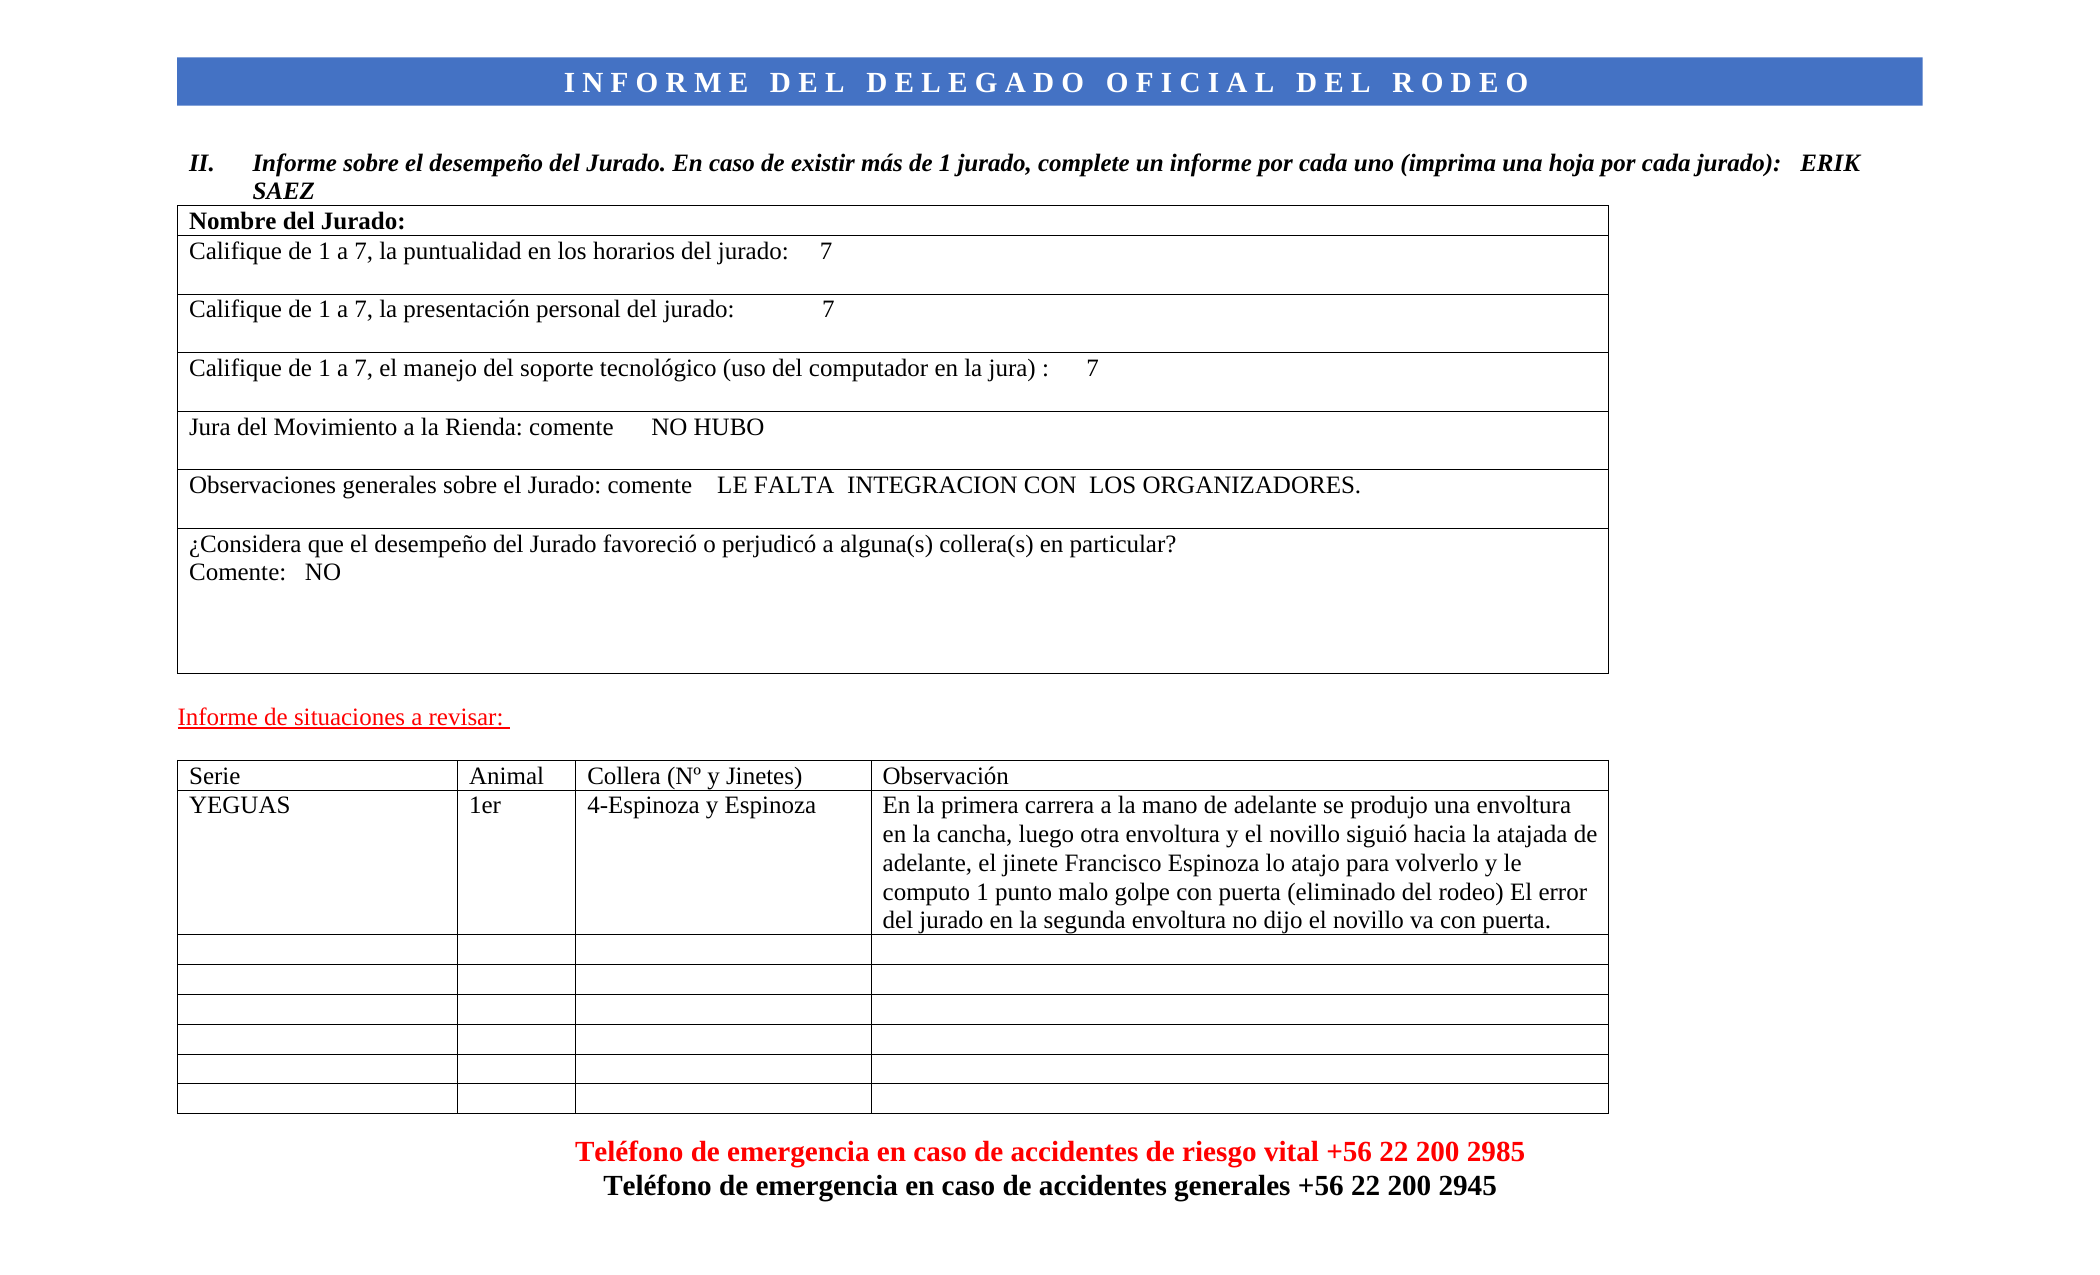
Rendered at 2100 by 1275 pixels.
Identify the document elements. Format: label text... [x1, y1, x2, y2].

table_cell [576, 995, 871, 1024]
table_cell [458, 1055, 575, 1083]
table_cell Jura del Movimiento a la Rienda: comente NO HUBO [178, 412, 1608, 469]
table_cell Califique de 1 a 7, la presentación personal del jurado: 7 [178, 295, 1608, 352]
table_cell [178, 1084, 457, 1113]
table_cell YEGUAS [178, 791, 457, 934]
table_cell [458, 995, 575, 1024]
table_cell 4-Espinoza y Espinoza [576, 791, 871, 934]
table_header Animal [458, 761, 575, 789]
table_cell ¿Considera que el desempeño del Jurado favoreció o perjudicó a alguna(s) collera(s) en particular? Comente: NO [178, 529, 1608, 672]
table_cell Califique de 1 a 7, la puntualidad en los horarios del jurado: 7 [178, 236, 1608, 293]
table_cell [872, 995, 1608, 1024]
table_cell [872, 935, 1608, 964]
table_header Serie [178, 761, 457, 789]
table_cell [872, 1084, 1608, 1113]
text Informe de situaciones a revisar: [177, 702, 1716, 731]
table_cell [576, 935, 871, 964]
table_header Nombre del Jurado: [178, 206, 1608, 235]
table_cell [872, 1025, 1608, 1053]
table_cell [178, 935, 457, 964]
table_cell Observaciones generales sobre el Jurado: comente LE FALTA INTEGRACION CON LOS ORGANIZADORES. [178, 470, 1608, 528]
list Informe sobre el desempeño del Jurado. En caso de existir más de 1 jurado, complete un informe por cada uno (imprima una hoja por cada jurado): ERIK SAEZ [215, 148, 1923, 205]
table_cell 1er [458, 791, 575, 934]
table_cell [178, 995, 457, 1024]
table_header Observación [872, 761, 1608, 789]
table_cell [872, 1055, 1608, 1083]
table_cell [458, 965, 575, 994]
table_cell [576, 1084, 871, 1113]
table_header Collera (Nº y Jinetes) [576, 761, 871, 789]
table_cell [576, 1025, 871, 1053]
table_cell Califique de 1 a 7, el manejo del soporte tecnológico (uso del computador en la jura) : 7 [178, 353, 1608, 411]
table_cell [458, 1025, 575, 1053]
table_cell [458, 1084, 575, 1113]
table_cell [178, 1055, 457, 1083]
table_cell [458, 935, 575, 964]
table_cell [576, 1055, 871, 1083]
table_cell [872, 965, 1608, 994]
table_cell En la primera carrera a la mano de adelante se produjo una envoltura en la cancha, luego otra envoltura y el novillo siguió hacia la atajada de adelante, el jinete Francisco Espinoza lo atajo para volverlo y le computo 1 punto malo golpe con puerta (eliminado del rodeo) El error del jurado en la segunda envoltura no dijo el novillo va con puerta. [872, 791, 1608, 934]
table_cell [576, 965, 871, 994]
table_cell [178, 965, 457, 994]
table_cell [178, 1025, 457, 1053]
